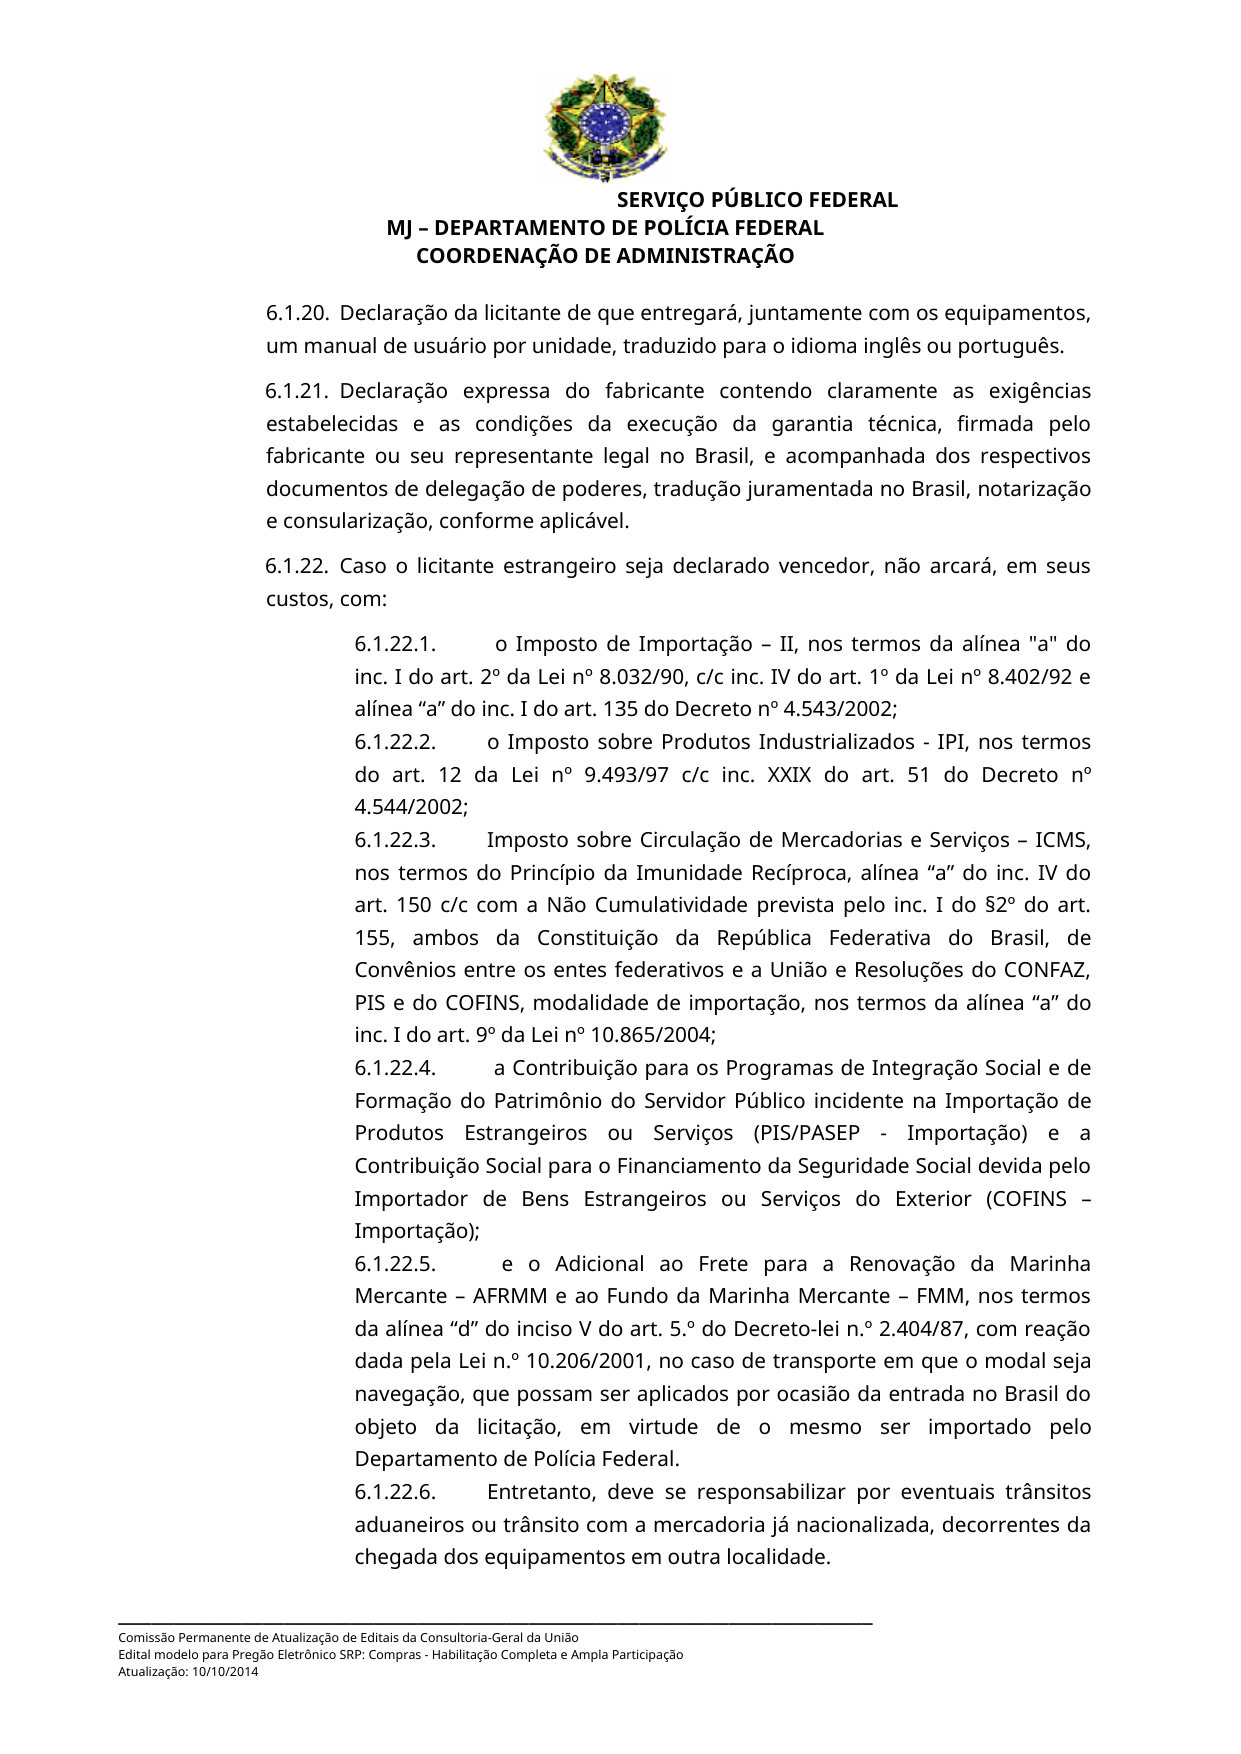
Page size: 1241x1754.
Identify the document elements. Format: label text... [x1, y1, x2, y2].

list Caso o licitante estrangeiro seja declarado vencedor, não arcará, em seus custos, com: [265, 552, 1092, 613]
list Declaração expressa do fabricante contendo claramente as exigências estabelecidas e as condições da execução da garantia técnica, firmada pelo fabricante ou seu representante legal no Brasil, e acompanhada dos respectivos documentos de delegação de poderes, tradução juramentada no Brasil, notarização e consularização, conforme aplicável. [265, 376, 1092, 535]
list o Imposto de Importação – II, nos termos da alínea "a" do inc. I do art. 2º da Lei nº 8.032/90, c/c inc. IV do art. 1º da Lei nº 8.402/92 e alínea “a” do inc. I do art. 135 do Decreto nº 4.543/2002; [354, 629, 1092, 723]
list Imposto sobre Circulação de Mercadorias e Serviços – ICMS, nos termos do Princípio da Imunidade Recíproca, alínea “a” do inc. IV do art. 150 c/c com a Não Cumulatividade prevista pelo inc. I do §2º do art. 155, ambos da Constituição da República Federativa do Brasil, de Convênios entre os entes federativos e a União e Resoluções do CONFAZ, PIS e do COFINS, modalidade de importação, nos termos da alínea “a” do inc. I do art. 9º da Lei nº 10.865/2004; [354, 825, 1092, 1049]
list Entretanto, deve se responsabilizar por eventuais trânsitos aduaneiros ou trânsito com a mercadoria já nacionalizada, decorrentes da chegada dos equipamentos em outra localidade. [354, 1477, 1092, 1571]
list o Imposto sobre Produtos Industrializados - IPI, nos termos do art. 12 da Lei nº 9.493/97 c/c inc. XXIX do art. 51 do Decreto nº 4.544/2002; [354, 727, 1092, 821]
list a Contribuição para os Programas de Integração Social e de Formação do Patrimônio do Servidor Público incidente na Importação de Produtos Estrangeiros ou Serviços (PIS/PASEP - Importação) e a Contribuição Social para o Financiamento da Seguridade Social devida pelo Importador de Bens Estrangeiros ou Serviços do Exterior (COFINS – Importação); [354, 1053, 1092, 1245]
list Declaração da licitante de que entregará, juntamente com os equipamentos, um manual de usuário por unidade, traduzido para o idioma inglês ou português. [266, 298, 1092, 359]
list e o Adicional ao Frete para a Renovação da Marinha Mercante – AFRMM e ao Fundo da Marinha Mercante – FMM, nos termos da alínea “d” do inciso V do art. 5.º do Decreto-lei n.º 2.404/87, com reação dada pela Lei n.º 10.206/2001, no caso de transporte em que o modal seja navegação, que possam ser aplicados por ocasião da entrada no Brasil do objeto da licitação, em virtude de o mesmo ser importado pelo Departamento de Polícia Federal. [354, 1249, 1092, 1473]
